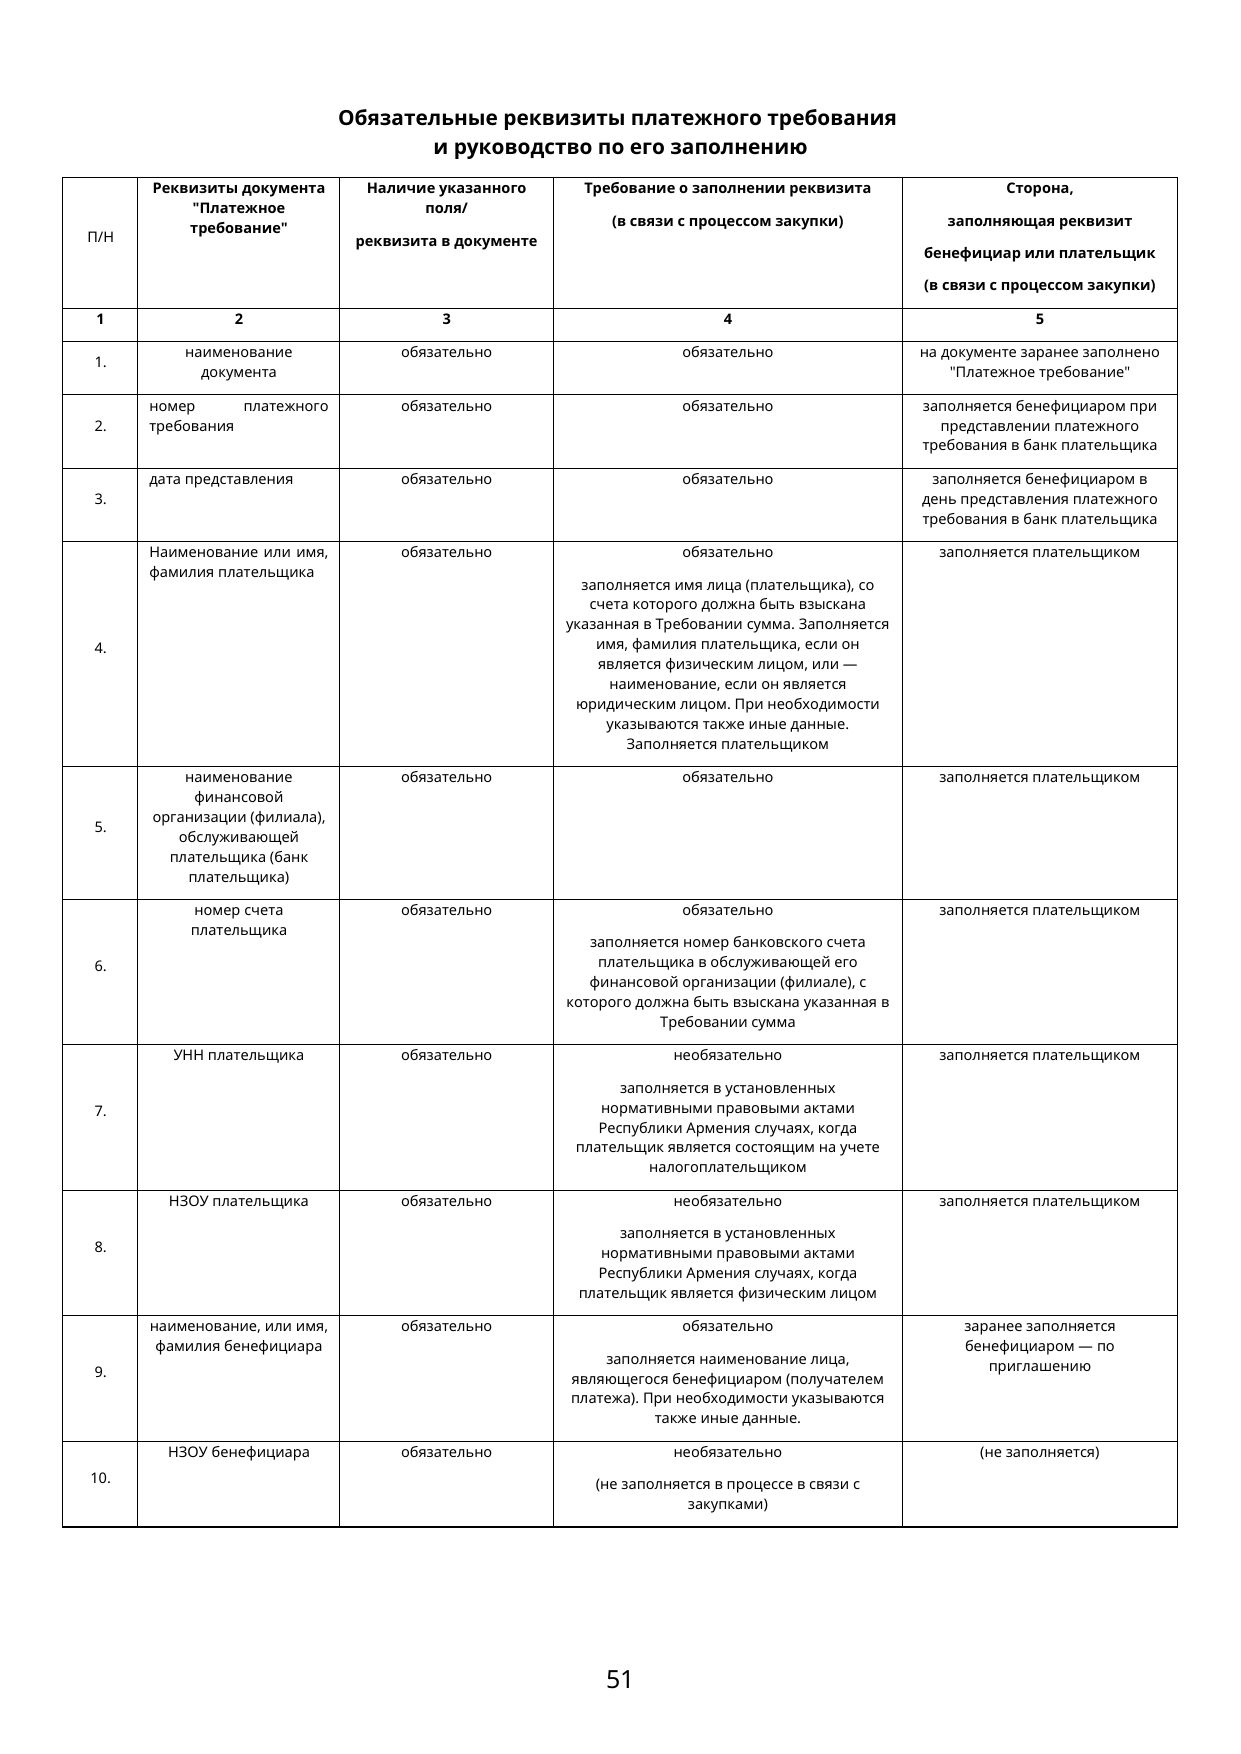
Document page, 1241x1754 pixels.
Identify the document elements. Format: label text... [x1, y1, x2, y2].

table_cell заполняется плательщиком [903, 1045, 1177, 1189]
table_cell обязательно [340, 342, 553, 394]
table_header Наличие указанного поля/ реквизита в документе [340, 178, 553, 308]
table_header Требование о заполнении реквизита (в связи с процессом закупки) [554, 178, 902, 308]
table_cell (не заполняется) [903, 1442, 1177, 1526]
table_cell обязательно [554, 469, 902, 541]
table_cell обязательно [340, 469, 553, 541]
table_cell заполняется плательщиком [903, 767, 1177, 899]
table_cell наименование, или имя, фамилия бенефициара [138, 1316, 339, 1441]
table_cell 5. [63, 767, 137, 899]
table_header Сторона, заполняющая реквизит бенефициар или плательщик (в связи с процессом закупки) [903, 178, 1177, 308]
table_cell обязательно заполняется имя лица (плательщика), со счета которого должна быть взыскана указанная в Требовании сумма. Заполняется имя, фамилия плательщика, если он является физическим лицом, или — наименование, если он является юридическим лицом. При необходимости указываются также иные данные. Заполняется плательщиком [554, 542, 902, 766]
table_cell НЗОУ плательщика [138, 1191, 339, 1315]
table_cell НЗОУ бенефициара [138, 1442, 339, 1526]
table_cell обязательно [340, 1316, 553, 1441]
table_cell обязательно заполняется номер банковского счета плательщика в обслуживающей его финансовой организации (филиале), с которого должна быть взыскана указанная в Требовании сумма [554, 900, 902, 1044]
table_cell 8. [63, 1191, 137, 1315]
table_cell номер счета плательщика [138, 900, 339, 1044]
table_header Реквизиты документа "Платежное требование" [138, 178, 339, 308]
table_cell обязательно [340, 1191, 553, 1315]
table_cell 3 [340, 309, 553, 341]
table_cell обязательно [554, 342, 902, 394]
table_cell обязательно заполняется наименование лица, являющегося бенефициаром (получателем платежа). При необходимости указываются также иные данные. [554, 1316, 902, 1441]
table_cell обязательно [340, 395, 553, 468]
table_cell 2 [138, 309, 339, 341]
table_cell 4 [554, 309, 902, 341]
table_cell заполняется плательщиком [903, 1191, 1177, 1315]
table_cell 4. [63, 542, 137, 766]
table_cell наименование документа [138, 342, 339, 394]
table_cell заполняется плательщиком [903, 542, 1177, 766]
table_cell 5 [903, 309, 1177, 341]
table_cell 1. [63, 342, 137, 394]
table_cell заполняется бенефициаром при представлении платежного требования в банк плательщика [903, 395, 1177, 468]
table_cell необязательно (не заполняется в процессе в связи с закупками) [554, 1442, 902, 1526]
table_cell 9. [63, 1316, 137, 1441]
table_cell Наименование или имя, фамилия плательщика [138, 542, 339, 766]
table_cell обязательно [554, 395, 902, 468]
table_cell обязательно [554, 767, 902, 899]
table_cell необязательно заполняется в установленных нормативными правовыми актами Республики Армения случаях, когда плательщик является состоящим на учете налогоплательщиком [554, 1045, 902, 1189]
table_cell обязательно [340, 1442, 553, 1526]
table_cell заполняется плательщиком [903, 900, 1177, 1044]
table_cell 6. [63, 900, 137, 1044]
table_cell заполняется бенефициаром в день представления платежного требования в банк плательщика [903, 469, 1177, 541]
table_cell обязательно [340, 542, 553, 766]
table_cell наименование финансовой организации (филиала), обслуживающей плательщика (банк плательщика) [138, 767, 339, 899]
table_header П/Н [63, 178, 137, 308]
table_cell номер платежного требования [138, 395, 339, 468]
table_cell обязательно [340, 900, 553, 1044]
table_cell 2. [63, 395, 137, 468]
table_cell необязательно заполняется в установленных нормативными правовыми актами Республики Армения случаях, когда плательщик является физическим лицом [554, 1191, 902, 1315]
table_cell обязательно [340, 767, 553, 899]
table_cell обязательно [340, 1045, 553, 1189]
table_cell 10. [63, 1442, 137, 1526]
table_cell заранее заполняется бенефициаром — по приглашению [903, 1316, 1177, 1441]
table_cell 7. [63, 1045, 137, 1189]
table_cell 1 [63, 309, 137, 341]
table_cell 3. [63, 469, 137, 541]
table_cell УНН плательщика [138, 1045, 339, 1189]
table_cell дата представления [138, 469, 339, 541]
text Обязательные реквизиты платежного требования и руководство по его заполнению [207, 103, 1034, 160]
table_cell на документе заранее заполнено "Платежное требование" [903, 342, 1177, 394]
